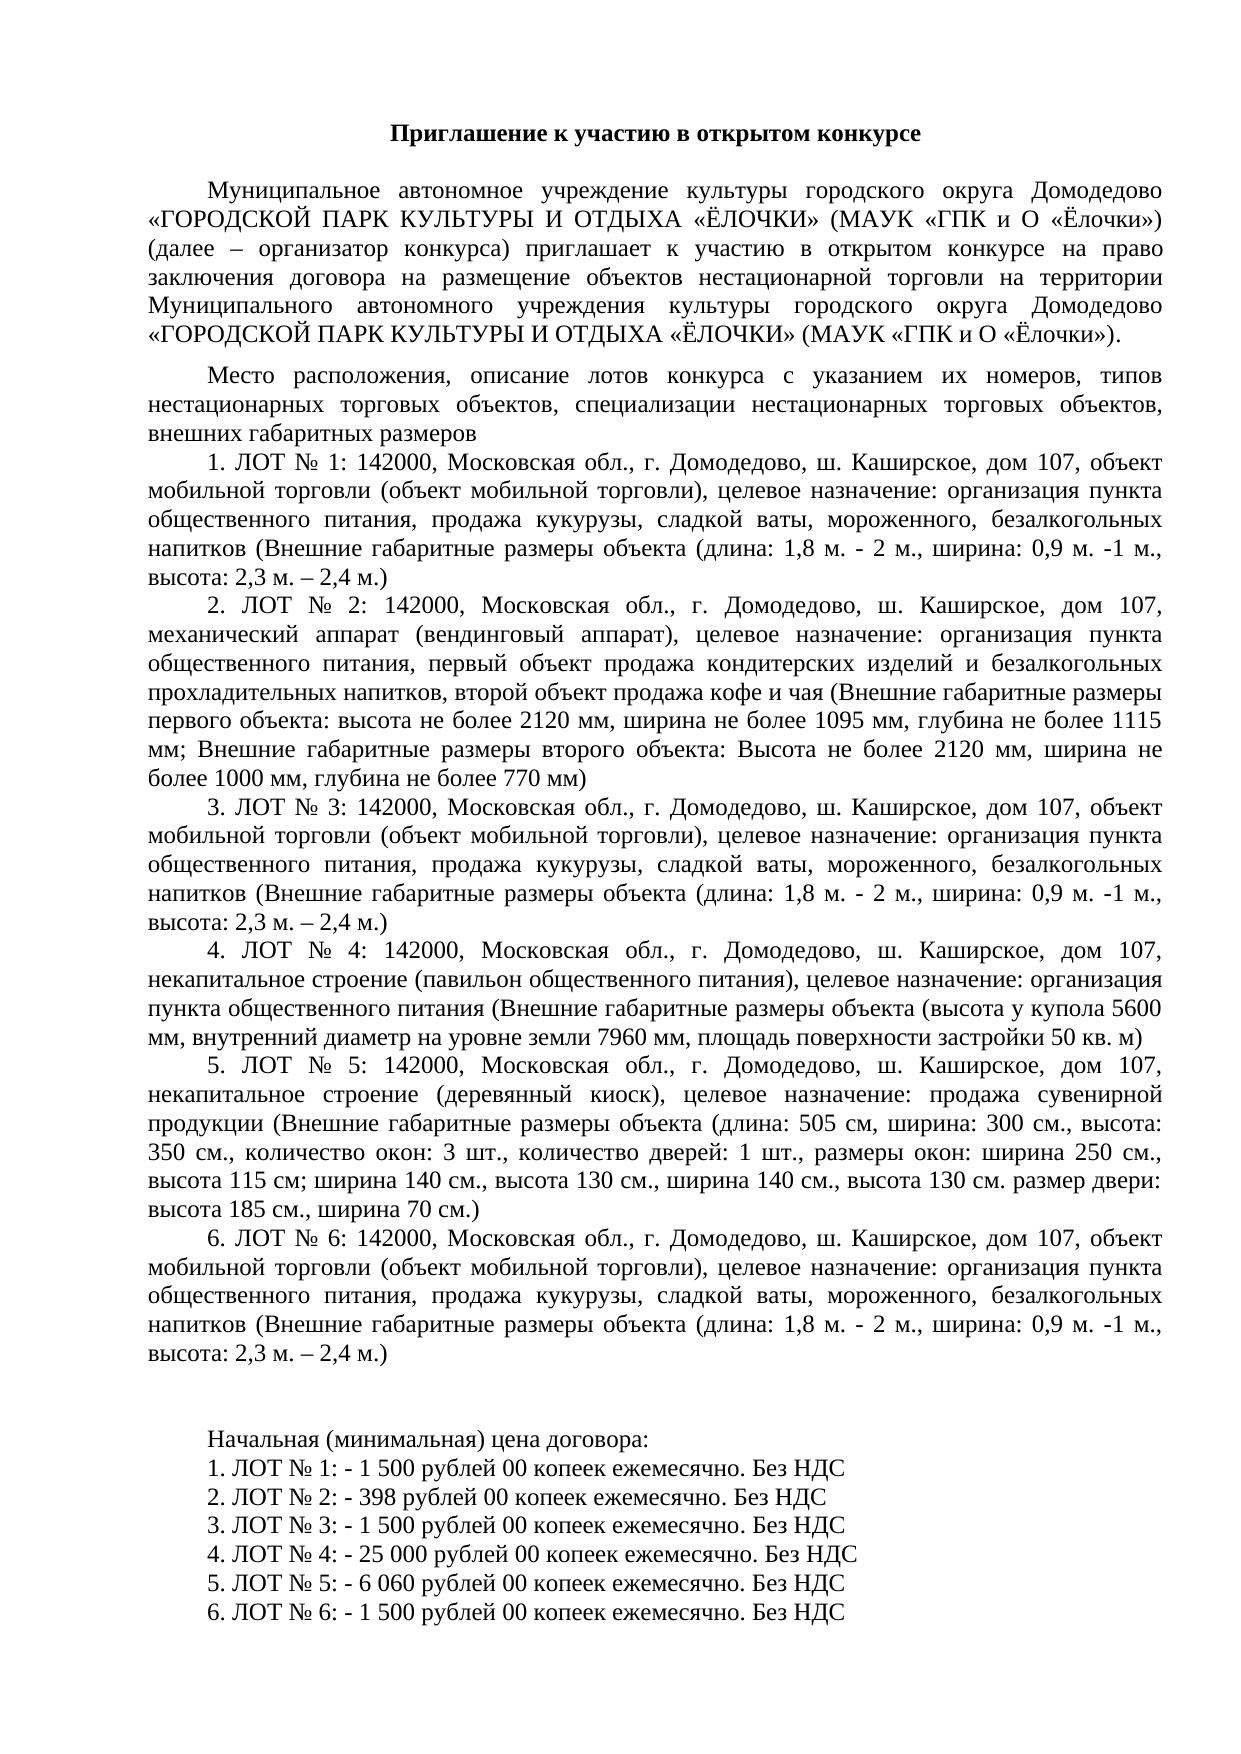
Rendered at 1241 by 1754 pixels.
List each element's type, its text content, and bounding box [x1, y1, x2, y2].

text 5. ЛОТ № 5: 142000, Московская обл., г. Домодедово, ш. Каширское, дом 107, некапитальное строение (деревянный киоск), целевое назначение: продажа сувенирной продукции (Внешние габаритные размеры объекта (длина: 505 см, ширина: 300 см., высота: 350 см., количество окон: 3 шт., количество дверей: 1 шт., размеры окон: ширина 250 см., высота 115 см; ширина 140 см., высота 130 см., ширина 140 см., высота 130 см. размер двери: высота 185 см., ширина 70 см.) [148, 1051, 1163, 1223]
text 6. ЛОТ № 6: - 1 500 рублей 00 копеек ежемесячно. Без НДС [148, 1597, 1163, 1626]
text 1. ЛОТ № 1: 142000, Московская обл., г. Домодедово, ш. Каширское, дом 107, объект мобильной торговли (объект мобильной торговли), целевое назначение: организация пункта общественного питания, продажа кукурузы, сладкой ваты, мороженного, безалкогольных напитков (Внешние габаритные размеры объекта (длина: 1,8 м. - 2 м., ширина: 0,9 м. -1 м., высота: 2,3 м. – 2,4 м.) [148, 447, 1163, 591]
text 2. ЛОТ № 2: - 398 рублей 00 копеек ежемесячно. Без НДС [148, 1482, 1163, 1511]
list Начальная (минимальная) цена договора: [148, 1424, 1163, 1453]
text 3. ЛОТ № 3: - 1 500 рублей 00 копеек ежемесячно. Без НДС [148, 1511, 1163, 1539]
text Место расположения, описание лотов конкурса с указанием их номеров, типов нестационарных торговых объектов, специализации нестационарных торговых объектов, внешних габаритных размеров [148, 361, 1163, 447]
text 5. ЛОТ № 5: - 6 060 рублей 00 копеек ежемесячно. Без НДС [148, 1568, 1163, 1597]
text 1. ЛОТ № 1: - 1 500 рублей 00 копеек ежемесячно. Без НДС [148, 1453, 1163, 1482]
text 6. ЛОТ № 6: 142000, Московская обл., г. Домодедово, ш. Каширское, дом 107, объект мобильной торговли (объект мобильной торговли), целевое назначение: организация пункта общественного питания, продажа кукурузы, сладкой ваты, мороженного, безалкогольных напитков (Внешние габаритные размеры объекта (длина: 1,8 м. - 2 м., ширина: 0,9 м. -1 м., высота: 2,3 м. – 2,4 м.) [148, 1223, 1163, 1367]
text 4. ЛОТ № 4: 142000, Московская обл., г. Домодедово, ш. Каширское, дом 107, некапитальное строение (павильон общественного питания), целевое назначение: организация пункта общественного питания (Внешние габаритные размеры объекта (высота у купола 5600 мм, внутренний диаметр на уровне земли 7960 мм, площадь поверхности застройки 50 кв. м) [148, 936, 1163, 1051]
text Муниципальное автономное учреждение культуры городского округа Домодедово «ГОРОДСКОЙ ПАРК КУЛЬТУРЫ И ОТДЫХА «ЁЛОЧКИ» (МАУК «ГПК и О «Ёлочки») (далее – организатор конкурса) приглашает к участию в открытом конкурсе на право заключения договора на размещение объектов нестационарной торговли на территории Муниципального автономного учреждения культуры городского округа Домодедово «ГОРОДСКОЙ ПАРК КУЛЬТУРЫ И ОТДЫХА «ЁЛОЧКИ» (МАУК «ГПК и О «Ёлочки»). [148, 176, 1163, 348]
text Приглашение к участию в открытом конкурсе [148, 118, 1163, 147]
text 3. ЛОТ № 3: 142000, Московская обл., г. Домодедово, ш. Каширское, дом 107, объект мобильной торговли (объект мобильной торговли), целевое назначение: организация пункта общественного питания, продажа кукурузы, сладкой ваты, мороженного, безалкогольных напитков (Внешние габаритные размеры объекта (длина: 1,8 м. - 2 м., ширина: 0,9 м. -1 м., высота: 2,3 м. – 2,4 м.) [148, 792, 1163, 936]
text 4. ЛОТ № 4: - 25 000 рублей 00 копеек ежемесячно. Без НДС [148, 1539, 1163, 1568]
text 2. ЛОТ № 2: 142000, Московская обл., г. Домодедово, ш. Каширское, дом 107, механический аппарат (вендинговый аппарат), целевое назначение: организация пункта общественного питания, первый объект продажа кондитерских изделий и безалкогольных прохладительных напитков, второй объект продажа кофе и чая (Внешние габаритные размеры первого объекта: высота не более 2120 мм, ширина не более 1095 мм, глубина не более 1115 мм; Внешние габаритные размеры второго объекта: Высота не более 2120 мм, ширина не более 1000 мм, глубина не более 770 мм) [148, 591, 1163, 792]
